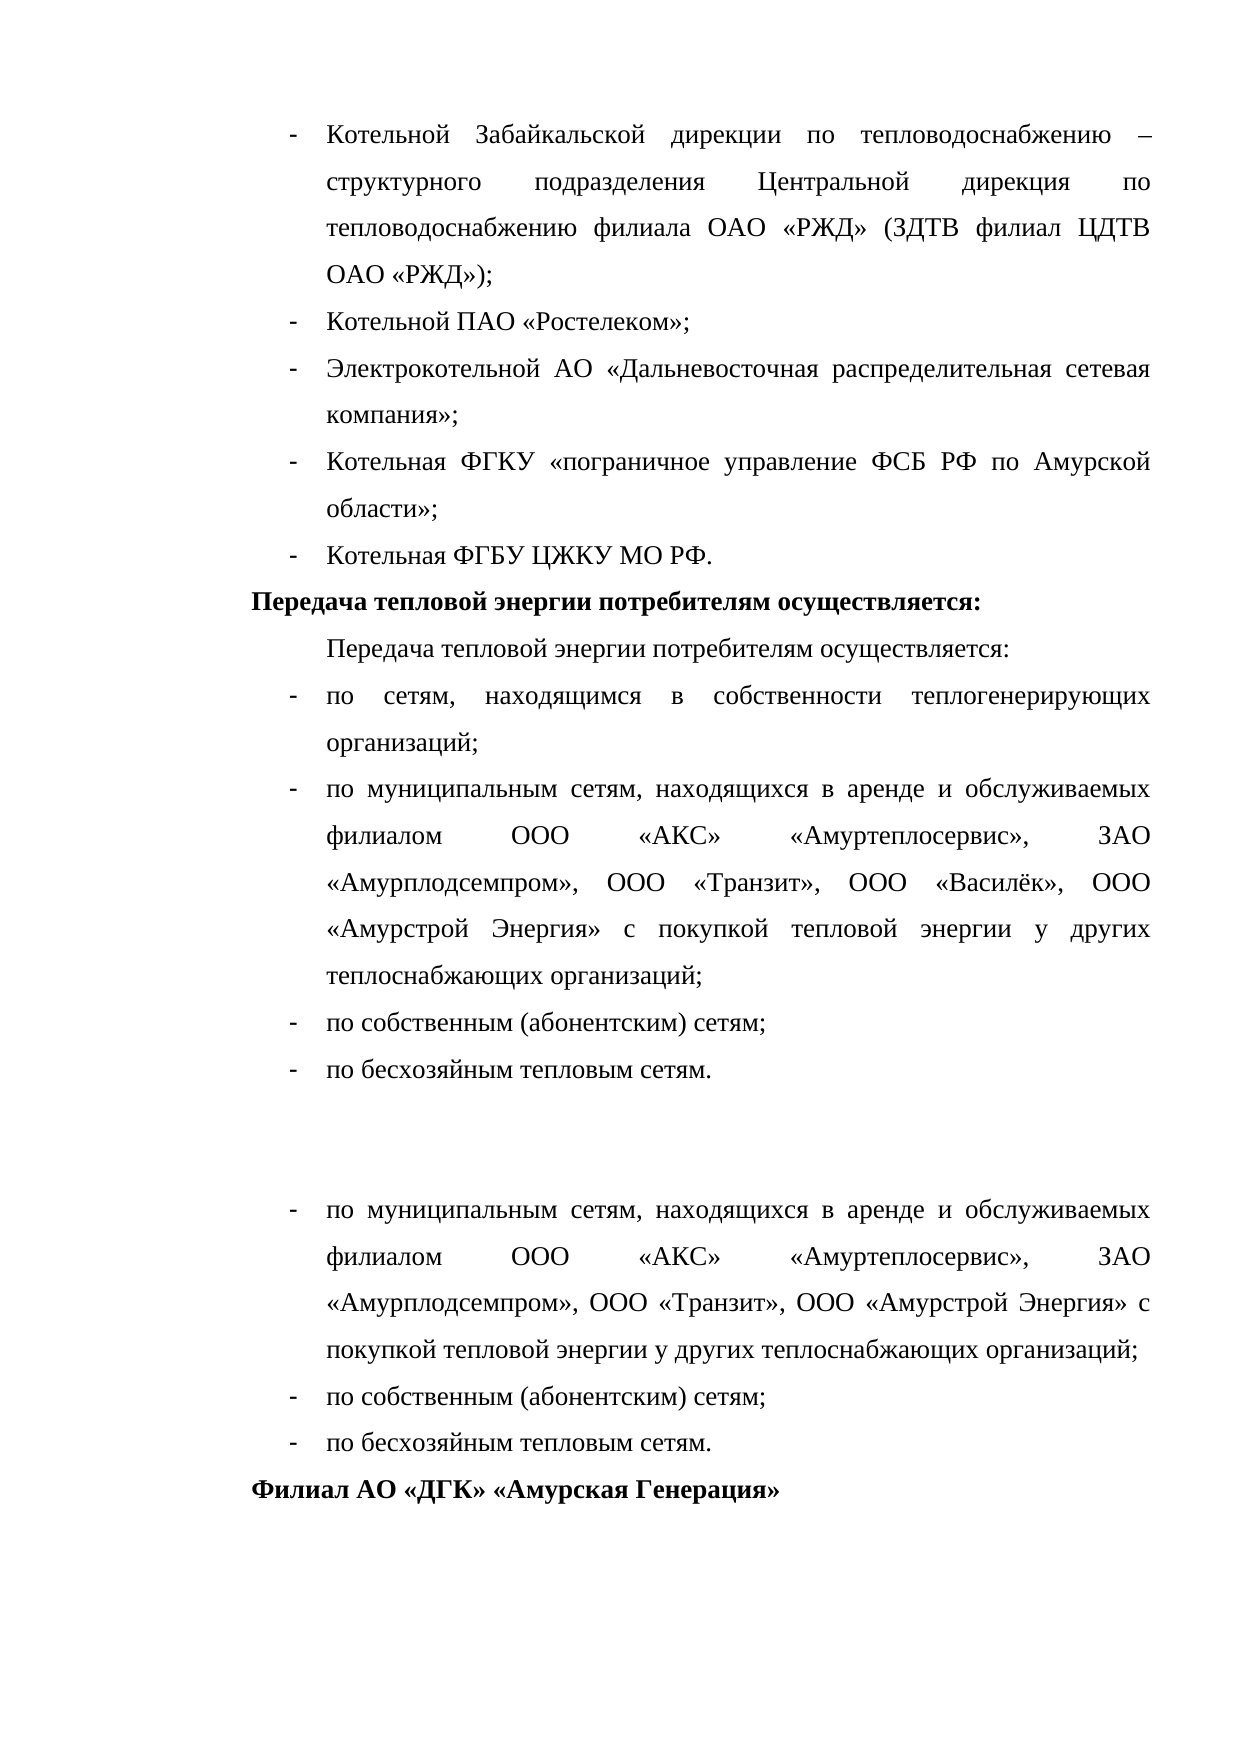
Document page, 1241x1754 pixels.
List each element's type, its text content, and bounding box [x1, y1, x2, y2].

list Котельная ФГКУ «пограничное управление ФСБ РФ по Амурской области»; [288, 445, 1152, 523]
list по бесхозяйным тепловым сетям. [288, 1426, 1152, 1458]
list Передача тепловой энергии потребителям осуществляется: [326, 632, 1152, 663]
list Электрокотельной АО «Дальневосточная распределительная сетевая компания»; [288, 352, 1152, 430]
list по собственным (абонентским) сетям; [288, 1006, 1152, 1037]
list по муниципальным сетям, находящихся в аренде и обслуживаемых филиалом ООО «АКС» «Амуртеплосервис», ЗАО «Амурплодсемпром», ООО «Транзит», ООО «Амурстрой Энергия» с покупкой тепловой энергии у других теплоснабжающих организаций; [288, 1193, 1152, 1364]
list Котельной Забайкальской дирекции по тепловодоснабжению – структурного подразделения Центральной дирекция по тепловодоснабжению филиала ОАО «РЖД» (ЗДТВ филиал ЦДТВ ОАО «РЖД»); [288, 118, 1152, 289]
list по собственным (абонентским) сетям; [288, 1379, 1152, 1411]
list по муниципальным сетям, находящихся в аренде и обслуживаемых филиалом ООО «АКС» «Амуртеплосервис», ЗАО «Амурплодсемпром», ООО «Транзит», ООО «Василёк», ООО «Амурстрой Энергия» с покупкой тепловой энергии у других теплоснабжающих организаций; [288, 772, 1152, 990]
list по бесхозяйным тепловым сетям. [288, 1053, 1152, 1084]
text Филиал АО «ДГК» «Амурская Генерация» [177, 1473, 1152, 1504]
list Котельной ПАО «Ростелеком»; [288, 305, 1152, 336]
list по сетям, находящимся в собственности теплогенерирующих организаций; [288, 679, 1152, 757]
text Передача тепловой энергии потребителям осуществляется: [177, 586, 1152, 617]
list Котельная ФГБУ ЦЖКУ МО РФ. [288, 539, 1152, 570]
